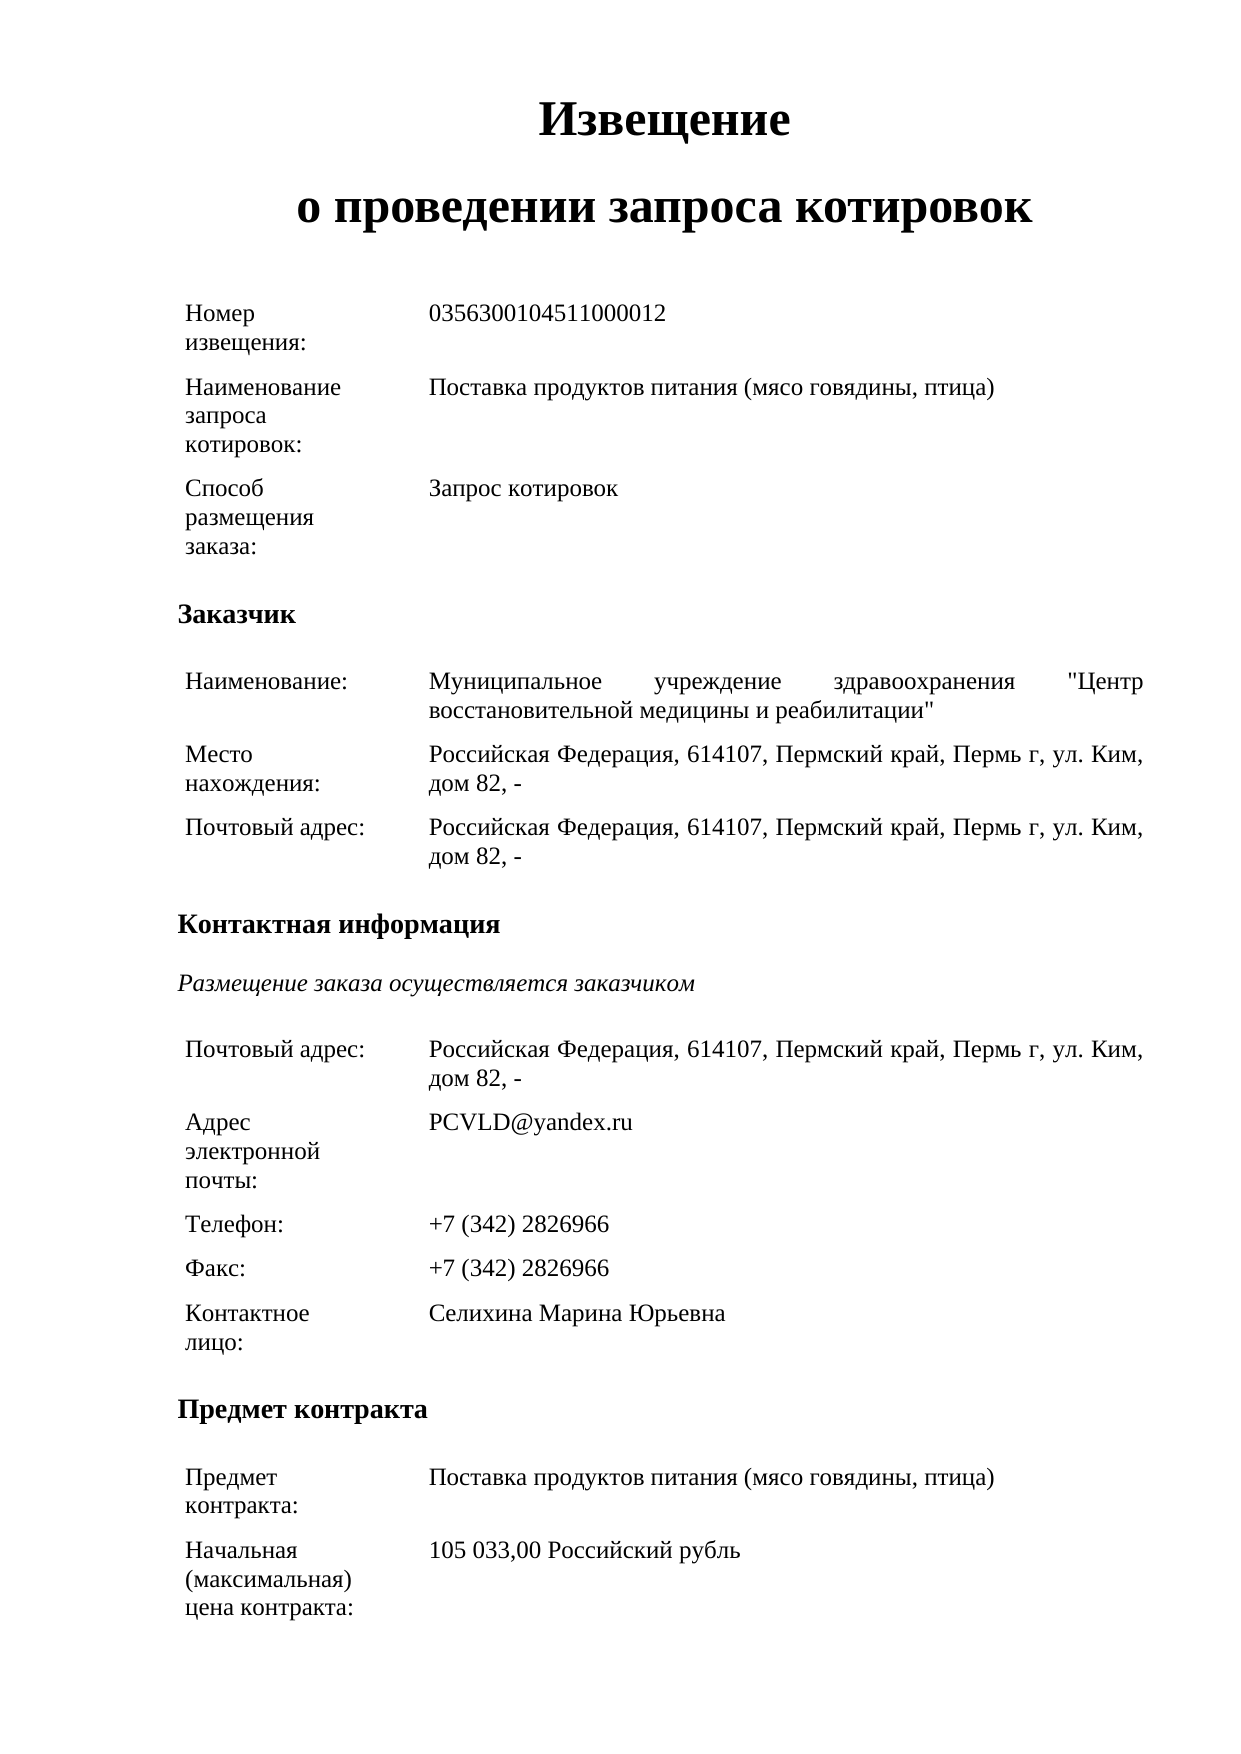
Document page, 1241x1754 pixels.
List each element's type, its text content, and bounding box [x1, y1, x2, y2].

table_header 0356300104511000012 [421, 291, 1152, 364]
table_cell Наименование запроса котировок: [177, 364, 421, 466]
table_cell Начальная (максимальная) цена контракта: [177, 1527, 421, 1629]
text Заказчик [177, 597, 1152, 629]
table_cell +7 (342) 2826966 [421, 1201, 1152, 1246]
text Контактная информация [177, 907, 1152, 939]
table_header Номер извещения: [177, 291, 421, 364]
text Размещение заказа осуществляется заказчиком [177, 968, 1152, 997]
table_cell Место нахождения: [177, 731, 421, 804]
table_header Поставка продуктов питания (мясо говядины, птица) [421, 1454, 1152, 1527]
table_cell Запрос котировок [421, 466, 1152, 568]
table_cell Контактное лицо: [177, 1290, 421, 1363]
table_cell Российская Федерация, 614107, Пермский край, Пермь г, ул. Ким, дом 82, - [421, 731, 1152, 804]
table_header Российская Федерация, 614107, Пермский край, Пермь г, ул. Ким, дом 82, - [421, 1026, 1152, 1099]
table_cell PCVLD@yandex.ru [421, 1100, 1152, 1201]
table_header Муниципальное учреждение здравоохранения "Центр восстановительной медицины и реабилитации" [421, 658, 1152, 731]
table_header Предмет контракта: [177, 1454, 421, 1527]
table_cell Телефон: [177, 1201, 421, 1246]
table_cell Адрес электронной почты: [177, 1100, 421, 1201]
table_cell 105 033,00 Российский рубль [421, 1527, 1152, 1629]
table_cell Способ размещения заказа: [177, 466, 421, 568]
table_cell Поставка продуктов питания (мясо говядины, птица) [421, 364, 1152, 466]
text о проведении запроса котировок [177, 175, 1152, 233]
table_header Наименование: [177, 658, 421, 731]
text Предмет контракта [177, 1392, 1152, 1425]
table_header Почтовый адрес: [177, 1026, 421, 1099]
table_cell Почтовый адрес: [177, 805, 421, 878]
table_cell Российская Федерация, 614107, Пермский край, Пермь г, ул. Ким, дом 82, - [421, 805, 1152, 878]
table_cell Факс: [177, 1246, 421, 1290]
table_cell Селихина Марина Юрьевна [421, 1290, 1152, 1363]
text Извещение [177, 89, 1152, 146]
table_cell +7 (342) 2826966 [421, 1246, 1152, 1290]
